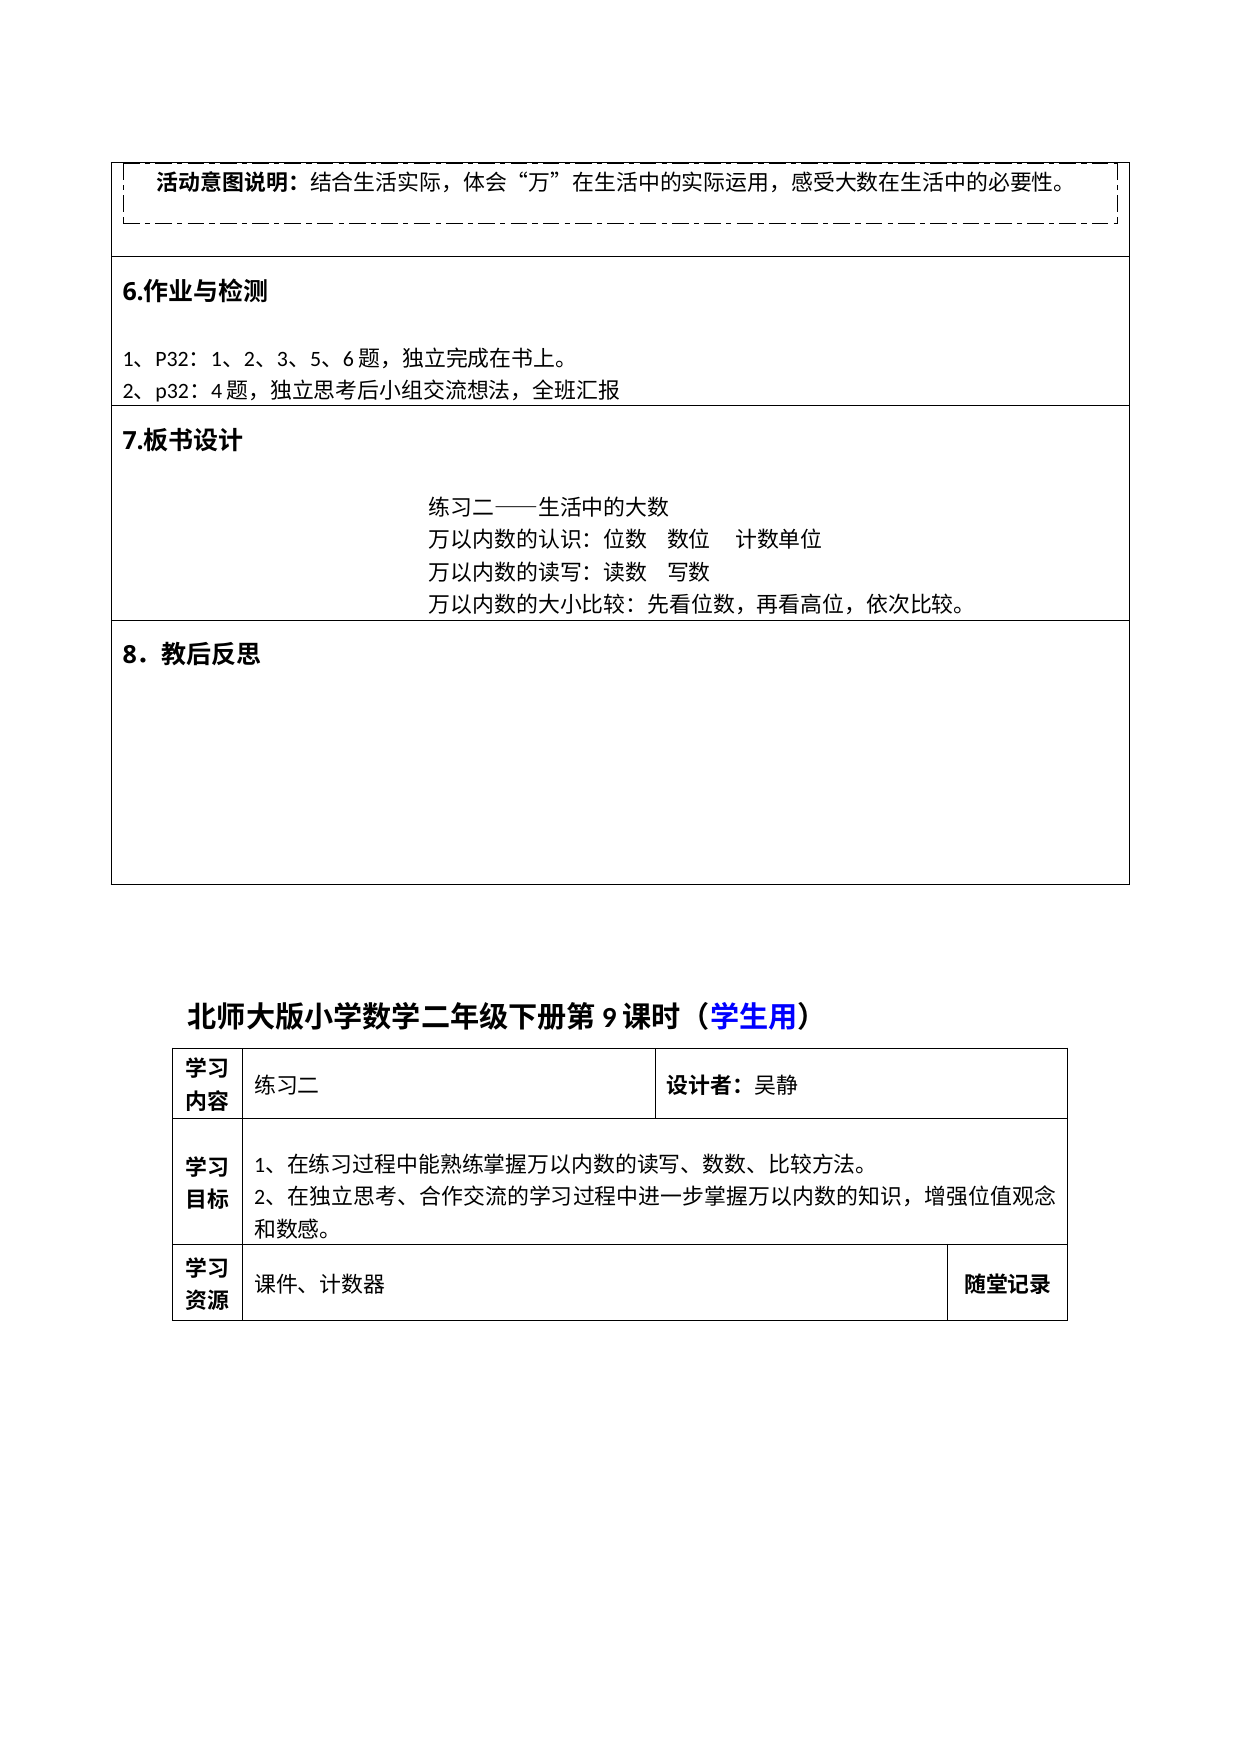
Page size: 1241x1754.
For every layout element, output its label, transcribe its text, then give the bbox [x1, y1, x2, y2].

table_cell 学习 资源 [173, 1245, 242, 1320]
table_header 学习 内容 [173, 1049, 242, 1118]
text 北师大版小学数学二年级下册第9课时（学生用） [187, 982, 1053, 1047]
table_cell 学习 目标 [173, 1119, 242, 1244]
table_cell 8．教后反思 [112, 621, 1129, 884]
table_cell 随堂记录 [948, 1245, 1067, 1320]
table_cell 1、在练习过程中能熟练掌握万以内数的读写、数数、比较方法。 2、在独立思考、合作交流的学习过程中进一步掌握万以内数的知识，增强位值观念和数感。 [243, 1119, 1067, 1244]
table_header 设计者：吴静 [656, 1049, 1067, 1118]
table_header 练习二 [243, 1049, 655, 1118]
table_cell 7.板书设计 练习二——生活中的大数 万以内数的认识：位数 数位 计数单位 万以内数的读写：读数 写数 万以内数的大小比较：先看位数，再看高位，依次比较。 [112, 406, 1129, 619]
table_cell 6.作业与检测 1、P32：1、2、3、5、6题，独立完成在书上。 2、p32：4题，独立思考后小组交流想法，全班汇报 [112, 257, 1129, 405]
table_cell 5.学习过程设计 [112, 163, 1129, 256]
table_cell 课件、计数器 [243, 1245, 947, 1320]
